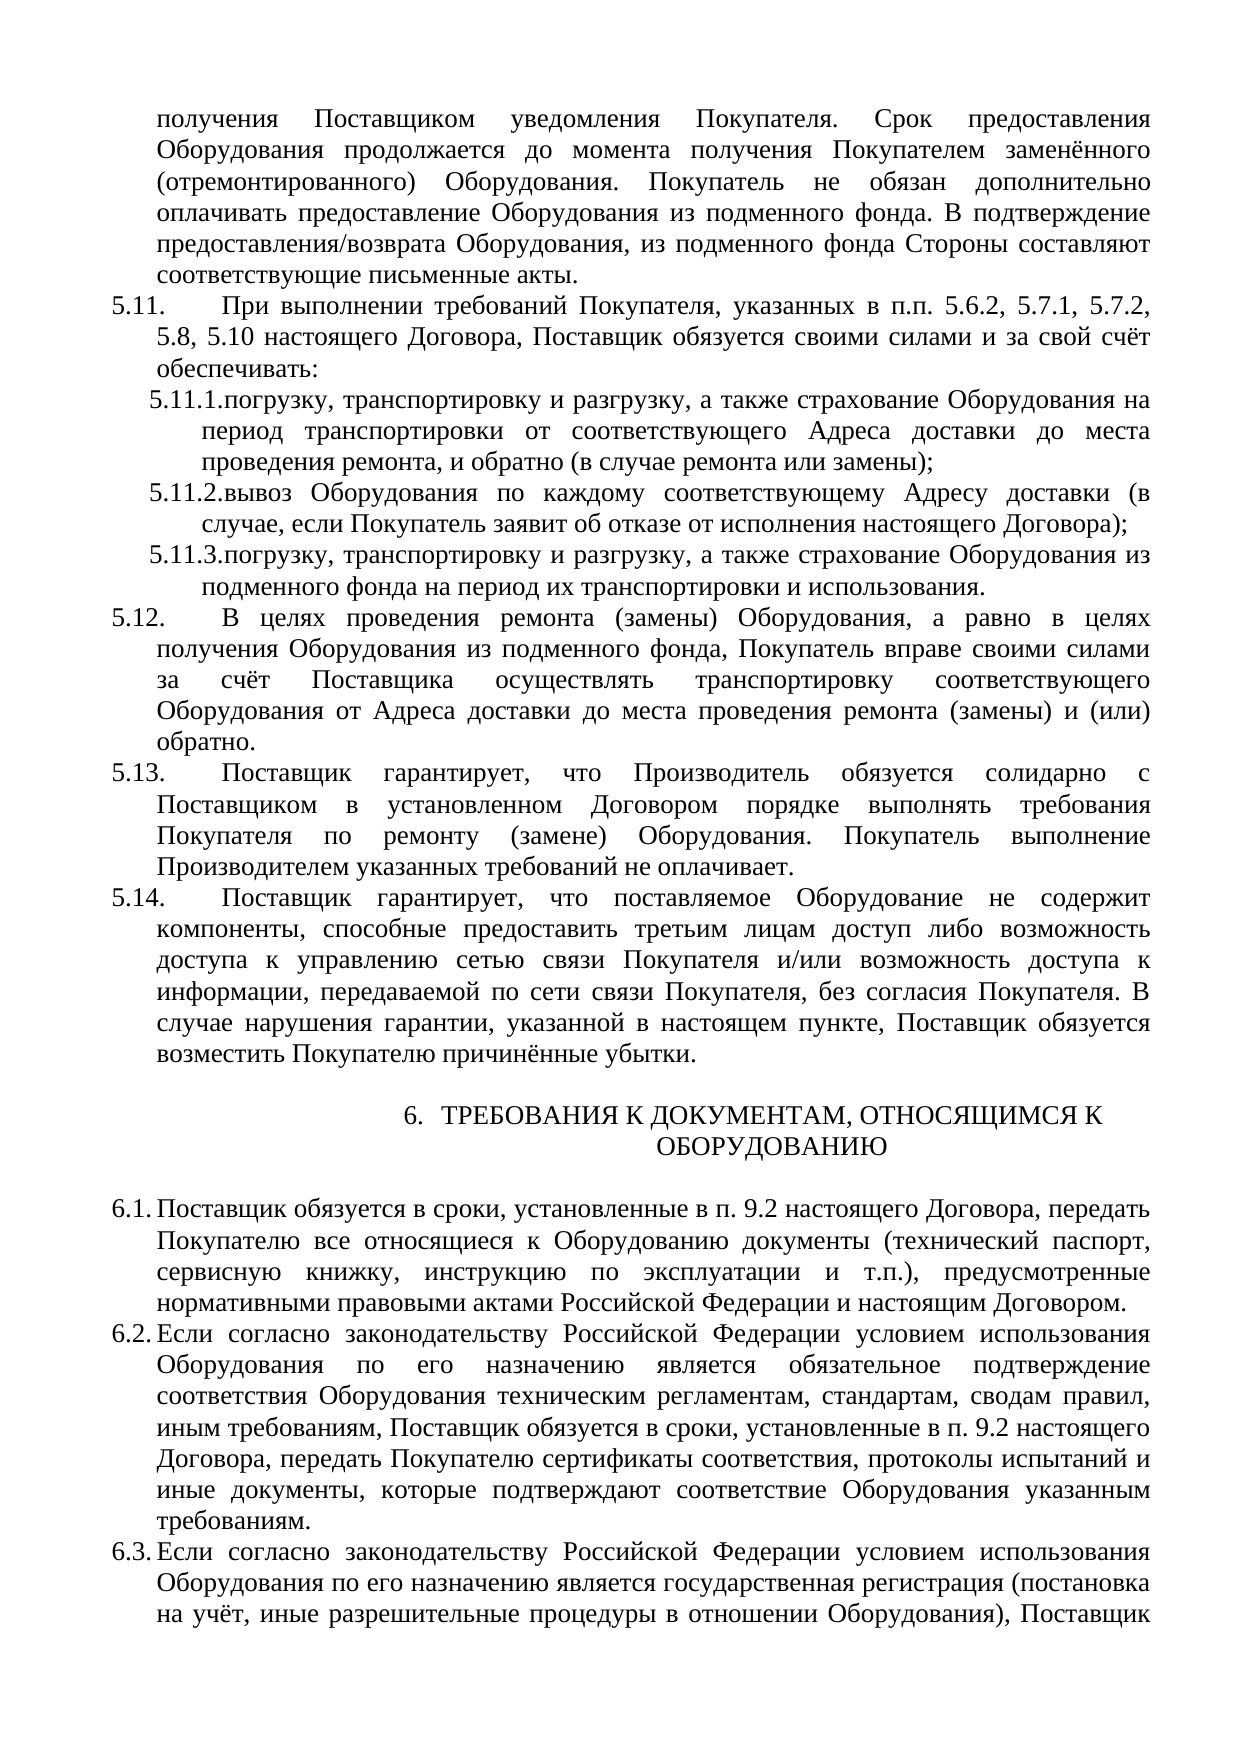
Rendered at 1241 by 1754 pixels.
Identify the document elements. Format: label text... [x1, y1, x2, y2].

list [111, 1535, 1152, 1629]
list При выполнении требований Покупателя, указанных в п.п. 5.6.2, 5.7.1, 5.7.2, 5.8, 5.10 настоящего Договора, Поставщик обязуется своими силами и за свой счёт обеспечивать: [111, 289, 1152, 383]
list вывоз Оборудования по каждому соответствующему Адресу доставки (в случае, если Покупатель заявит об отказе от исполнения настоящего Договора); [149, 476, 1152, 538]
list Поставщик гарантирует, что Производитель обязуется солидарно с Поставщиком в установленном Договором порядке выполнять требования Покупателя по ремонту (замене) Оборудования. Покупатель выполнение Производителем указанных требований не оплачивает. [111, 757, 1152, 881]
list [111, 102, 1152, 289]
list погрузку, транспортировку и разгрузку, а также страхование Оборудования на период транспортировки от соответствующего Адреса доставки до места проведения ремонта, и обратно (в случае ремонта или замены); [149, 383, 1152, 476]
list погрузку, транспортировку и разгрузку, а также страхование Оборудования из подменного фонда на период их транспортировки и использования. [149, 538, 1152, 601]
list ТРЕБОВАНИЯ К ДОКУМЕНТАМ, ОТНОСЯЩИМСЯ К ОБОРУДОВАНИЮ [354, 1099, 1152, 1161]
list В целях проведения ремонта (замены) Оборудования, а равно в целях получения Оборудования из подменного фонда, Покупатель вправе своими силами за счёт Поставщика осуществлять транспортировку соответствующего Оборудования от Адреса доставки до места проведения ремонта (замены) и (или) обратно. [111, 601, 1152, 757]
list Поставщик обязуется в сроки, установленные в п. 9.2 настоящего Договора, передать Покупателю все относящиеся к Оборудованию документы (технический паспорт, сервисную книжку, инструкцию по эксплуатации и т.п.), предусмотренные нормативными правовыми актами Российской Федерации и настоящим Договором. [111, 1193, 1152, 1317]
list Поставщик гарантирует, что поставляемое Оборудование не содержит компоненты, способные предоставить третьим лицам доступ либо возможность доступа к управлению сетью связи Покупателя и/или возможность доступа к информации, передаваемой по сети связи Покупателя, без согласия Покупателя. В случае нарушения гарантии, указанной в настоящем пункте, Поставщик обязуется возместить Покупателю причинённые убытки. [111, 881, 1152, 1068]
list Если согласно законодательству Российской Федерации условием использования Оборудования по его назначению является обязательное подтверждение соответствия Оборудования техническим регламентам, стандартам, сводам правил, иным требованиям, Поставщик обязуется в сроки, установленные в п. 9.2 настоящего Договора, передать Покупателю сертификаты соответствия, протоколы испытаний и иные документы, которые подтверждают соответствие Оборудования указанным требованиям. [111, 1317, 1152, 1535]
